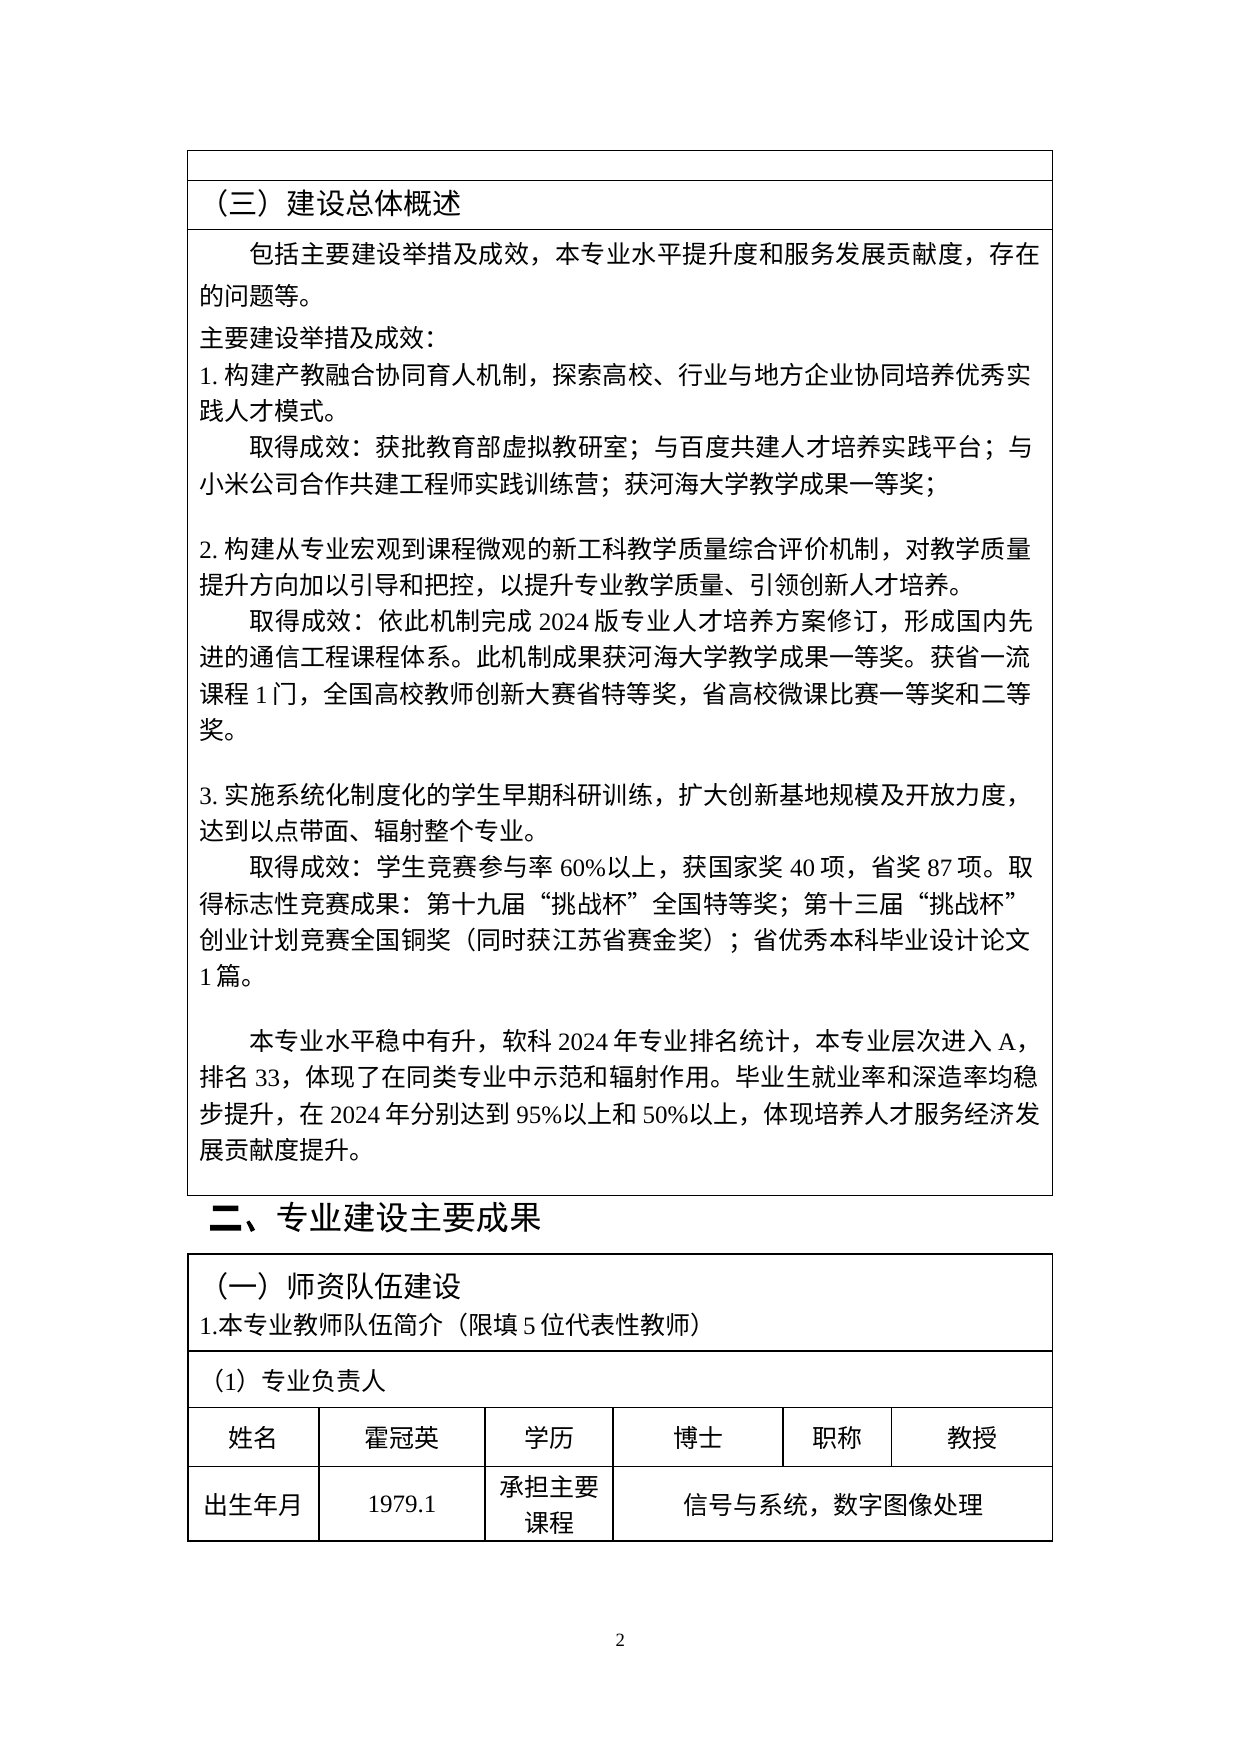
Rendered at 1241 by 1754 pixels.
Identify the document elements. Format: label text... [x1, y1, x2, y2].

table_header （一）师资队伍建设 1.本专业教师队伍简介（限填5位代表性教师） [189, 1255, 1052, 1350]
table_cell 姓名 [189, 1408, 318, 1466]
table_cell 承担主要课程 [486, 1467, 612, 1540]
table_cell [188, 151, 1052, 180]
table_cell 信号与系统，数字图像处理 [614, 1467, 1052, 1540]
list 二、专业建设主要成果 [188, 1196, 1052, 1234]
table_cell （三）建设总体概述 [188, 181, 1052, 229]
table_cell 职称 [784, 1408, 891, 1466]
table_cell 博士 [614, 1408, 782, 1466]
table_cell 包括主要建设举措及成效，本专业水平提升度和服务发展贡献度，存在的问题等。 主要建设举措及成效： 1. 构建产教融合协同育人机制，探索高校、行业与地方企业协同培养优秀实践人才模式。 取得成效：获批教育部虚拟教研室；与百度共建人才培养实践平台；与小米公司合作共建工程师实践训练营；获河海大学教学成果一等奖； 2. 构建从专业宏观到课程微观的新工科教学质量综合评价机制，对教学质量提升方向加以引导和把控，以提升专业教学质量、引领创新人才培养。 取得成效：依此机制完成2024版专业人才培养方案修订，形成国内先进的通信工程课程体系。此机制成果获河海大学教学成果一等奖。获省一流课程1门，全国高校教师创新大赛省特等奖，省高校微课比赛一等奖和二等奖。 3. 实施系统化制度化的学生早期科研训练，扩大创新基地规模及开放力度，达到以点带面、辐射整个专业。 取得成效：学生竞赛参与率60%以上，获国家奖40项，省奖87项。取得标志性竞赛成果：第十九届“挑战杯”全国特等奖；第十三届“挑战杯”创业计划竞赛全国铜奖（同时获江苏省赛金奖）；省优秀本科毕业设计论文1篇。 本专业水平稳中有升，软科2024年专业排名统计，本专业层次进入A，排名33，体现了在同类专业中示范和辐射作用。毕业生就业率和深造率均稳步提升，在2024年分别达到95%以上和50%以上，体现培养人才服务经济发展贡献度提升。 [188, 230, 1052, 1195]
table_cell 霍冠英 [320, 1408, 484, 1466]
table_cell 教授 [892, 1408, 1052, 1466]
table_cell （1）专业负责人 [189, 1352, 1052, 1407]
table_cell 出生年月 [189, 1467, 318, 1540]
table_cell 1979.1 [320, 1467, 484, 1540]
table_cell 学历 [486, 1408, 612, 1466]
